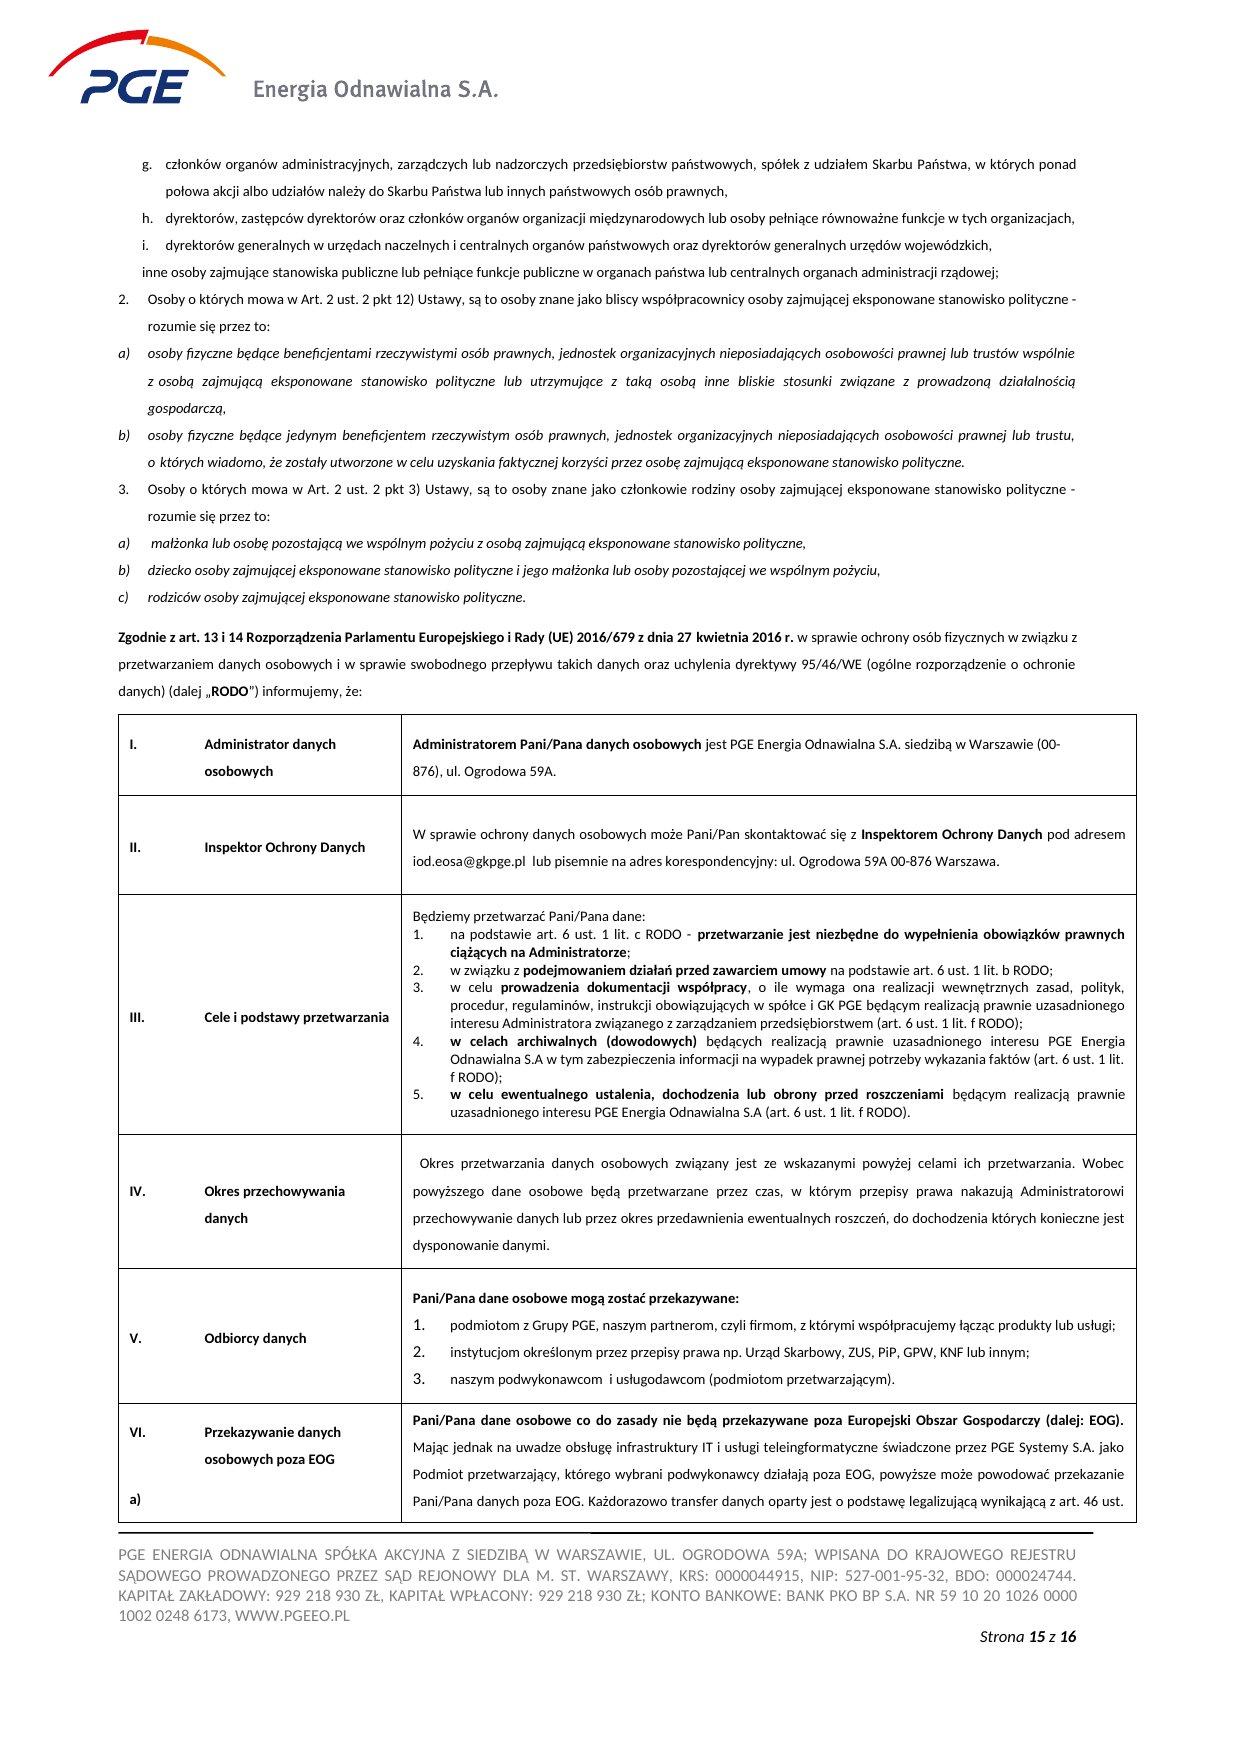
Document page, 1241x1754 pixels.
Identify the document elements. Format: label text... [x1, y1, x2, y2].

text b) dziecko osoby zajmującej eksponowane stanowisko polityczne i jego małżonka lub osoby pozostającej we wspólnym pożyciu, [118, 554, 1078, 581]
table_cell Pani/Pana dane osobowe mogą zostać przekazywane: podmiotom z Grupy PGE, naszym partnerom, czyli firmom, z którymi współpracujemy łącząc produkty lub usługi; instytucjom określonym przez przepisy prawa np. Urząd Skarbowy, ZUS, PiP, GPW, KNF lub innym; naszym podwykonawcom i usługodawcom (podmiotom przetwarzającym). [402, 1269, 1136, 1402]
text b) osoby fizyczne będące jedynym beneficjentem rzeczywistym osób prawnych, jednostek organizacyjnych nieposiadających osobowości prawnej lub trustu, o których wiadomo, że zostały utworzone w celu uzyskania faktycznej korzyści przez osobę zajmującą eksponowane stanowisko polityczne. [118, 418, 1078, 473]
table_cell W sprawie ochrony danych osobowych może Pani/Pan skontaktować się z Inspektorem Ochrony Danych pod adresem iod.eosa@gkpge.pl lub pisemnie na adres korespondencyjny: ul. Ogrodowa 59A 00-876 Warszawa. [402, 796, 1136, 894]
text inne osoby zajmujące stanowiska publiczne lub pełniące funkcje publiczne w organach państwa lub centralnych organach administracji rządowej; [142, 256, 1078, 283]
table_cell Odbiorcy danych [119, 1269, 401, 1402]
table_cell Będziemy przetwarzać Pani/Pana dane: na podstawie art. 6 ust. 1 lit. c RODO - przetwarzanie jest niezbędne do wypełnienia obowiązków prawnych ciążących na Administratorze; w związku z podejmowaniem działań przed zawarciem umowy na podstawie art. 6 ust. 1 lit. b RODO; w celu prowadzenia dokumentacji współpracy, o ile wymaga ona realizacji wewnętrznych zasad, polityk, procedur, regulaminów, instrukcji obowiązujących w spółce i GK PGE będącym realizacją prawnie uzasadnionego interesu Administratora związanego z zarządzaniem przedsiębiorstwem (art. 6 ust. 1 lit. f RODO); w celach archiwalnych (dowodowych) będących realizacją prawnie uzasadnionego interesu PGE Energia Odnawialna S.A w tym zabezpieczenia informacji na wypadek prawnej potrzeby wykazania faktów (art. 6 ust. 1 lit. f RODO); w celu ewentualnego ustalenia, dochodzenia lub obrony przed roszczeniami będącym realizacją prawnie uzasadnionego interesu PGE Energia Odnawialna S.A (art. 6 ust. 1 lit. f RODO). [402, 895, 1136, 1134]
list Osoby o których mowa w Art. 2 ust. 2 pkt 3) Ustawy, są to osoby znane jako członkowie rodziny osoby zajmującej eksponowane stanowisko polityczne - rozumie się przez to: [118, 473, 1078, 527]
table_header Administratorem Pani/Pana danych osobowych jest PGE Energia Odnawialna S.A. siedzibą w Warszawie (00-876), ul. Ogrodowa 59A. [402, 715, 1136, 794]
text c) rodziców osoby zajmującej eksponowane stanowisko polityczne. [118, 581, 1078, 608]
table_cell Okres przetwarzania danych osobowych związany jest ze wskazanymi powyżej celami ich przetwarzania. Wobec powyższego dane osobowe będą przetwarzane przez czas, w którym przepisy prawa nakazują Administratorowi przechowywanie danych lub przez okres przedawnienia ewentualnych roszczeń, do dochodzenia których konieczne jest dysponowanie danymi. [402, 1135, 1136, 1268]
table_cell Cele i podstawy przetwarzania [119, 895, 401, 1134]
list członków organów administracyjnych, zarządczych lub nadzorczych przedsiębiorstw państwowych, spółek z udziałem Skarbu Państwa, w których ponad połowa akcji albo udziałów należy do Skarbu Państwa lub innych państwowych osób prawnych, [142, 148, 1078, 202]
text a) małżonka lub osobę pozostającą we wspólnym pożyciu z osobą zajmującą eksponowane stanowisko polityczne, [118, 527, 1078, 554]
table_cell Okres przechowywania danych [119, 1135, 401, 1268]
text Zgodnie z art. 13 i 14 Rozporządzenia Parlamentu Europejskiego i Rady (UE) 2016/679 z dnia 27 kwietnia 2016 r. w sprawie ochrony osób fizycznych w związku z przetwarzaniem danych osobowych i w sprawie swobodnego przepływu takich danych oraz uchylenia dyrektywy 95/46/WE (ogólne rozporządzenie o ochronie danych) (dalej „RODO”) informujemy, że: [118, 621, 1078, 702]
list Osoby o których mowa w Art. 2 ust. 2 pkt 12) Ustawy, są to osoby znane jako bliscy współpracownicy osoby zajmującej eksponowane stanowisko polityczne - rozumie się przez to: [118, 283, 1078, 337]
table_cell Inspektor Ochrony Danych [119, 796, 401, 894]
list dyrektorów generalnych w urzędach naczelnych i centralnych organów państwowych oraz dyrektorów generalnych urzędów wojewódzkich, [142, 229, 1078, 256]
list dyrektorów, zastępców dyrektorów oraz członków organów organizacji międzynarodowych lub osoby pełniące równoważne funkcje w tych organizacjach, [142, 202, 1078, 229]
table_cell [119, 1404, 401, 1522]
text a) osoby fizyczne będące beneficjentami rzeczywistymi osób prawnych, jednostek organizacyjnych nieposiadających osobowości prawnej lub trustów wspólnie z osobą zajmującą eksponowane stanowisko polityczne lub utrzymujące z taką osobą inne bliskie stosunki związane z prowadzoną działalnością gospodarczą, [118, 337, 1078, 418]
table_header Administrator danych osobowych [119, 715, 401, 794]
